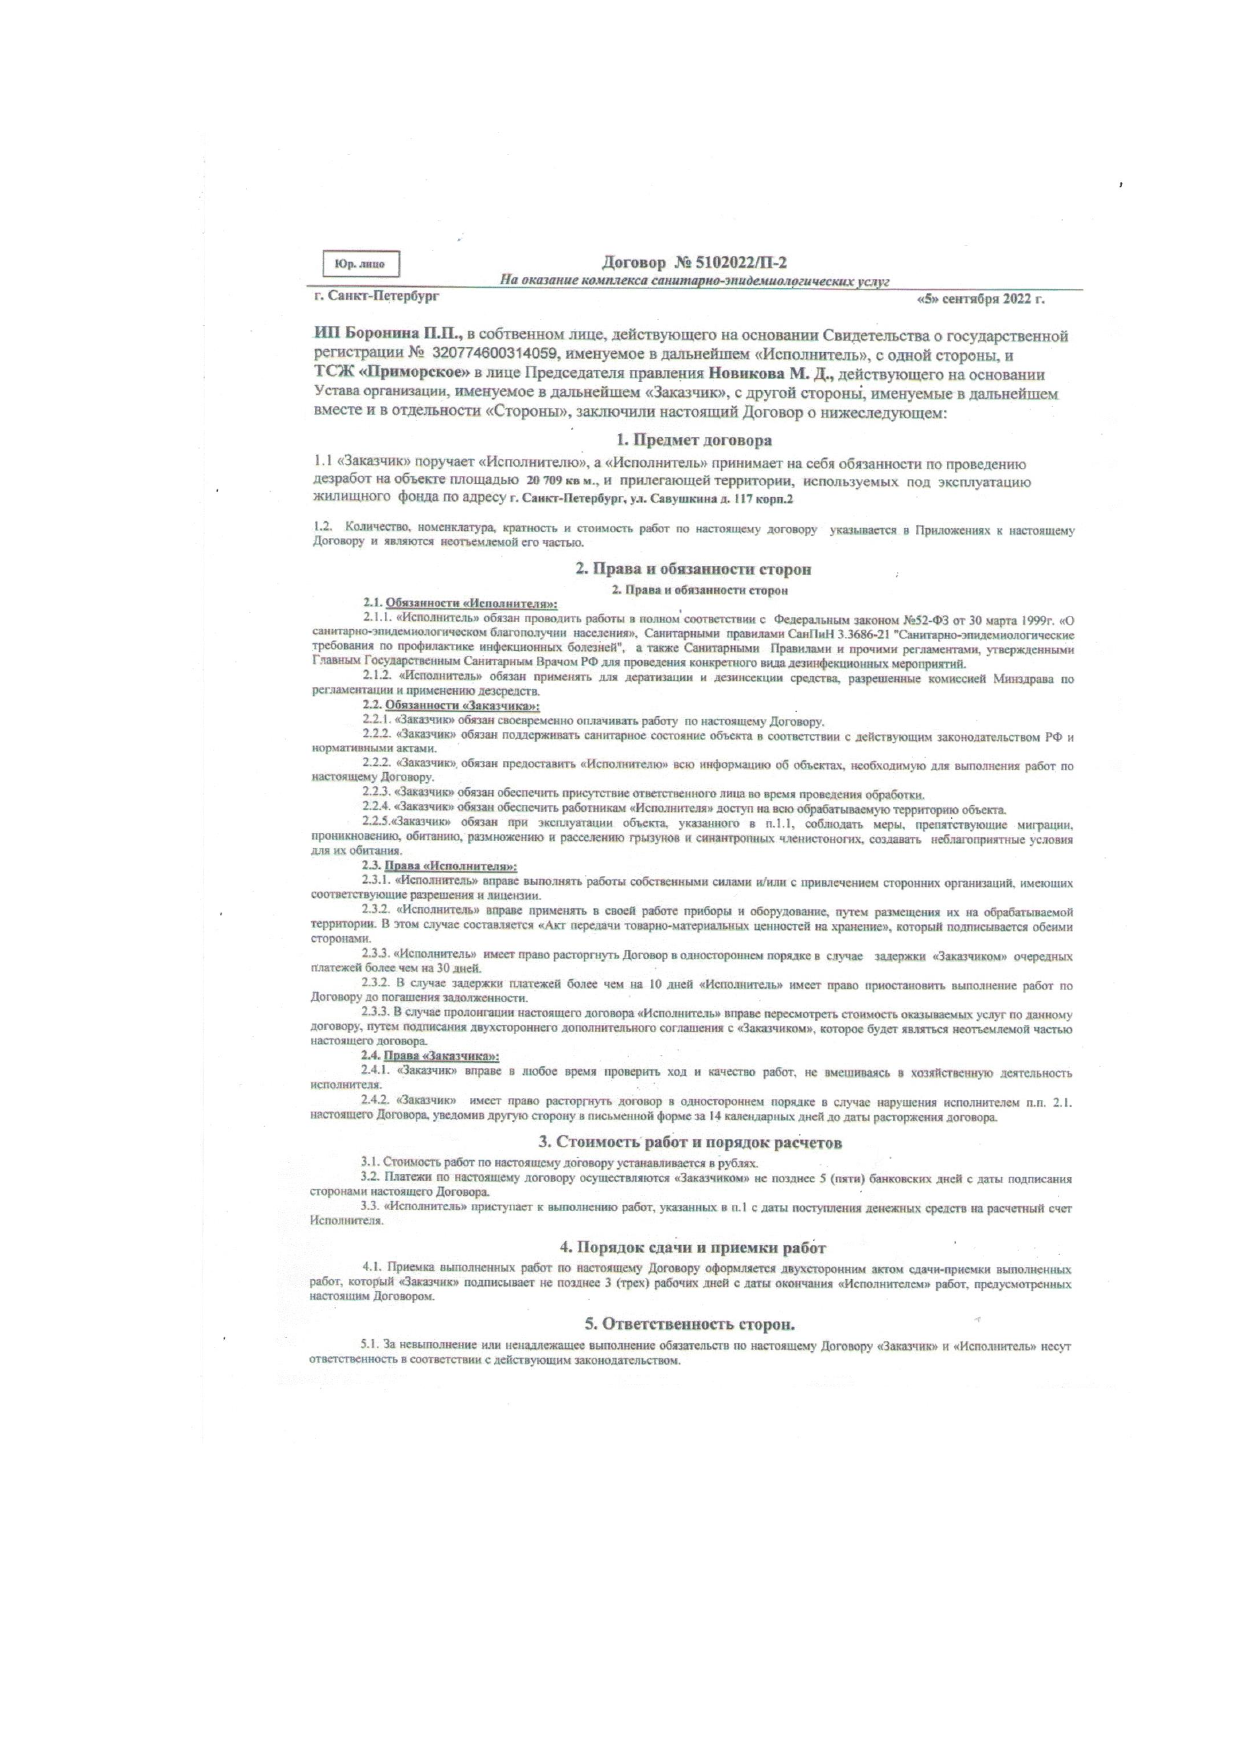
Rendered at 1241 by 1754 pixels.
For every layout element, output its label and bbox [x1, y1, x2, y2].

picture [177, 118, 1152, 1458]
